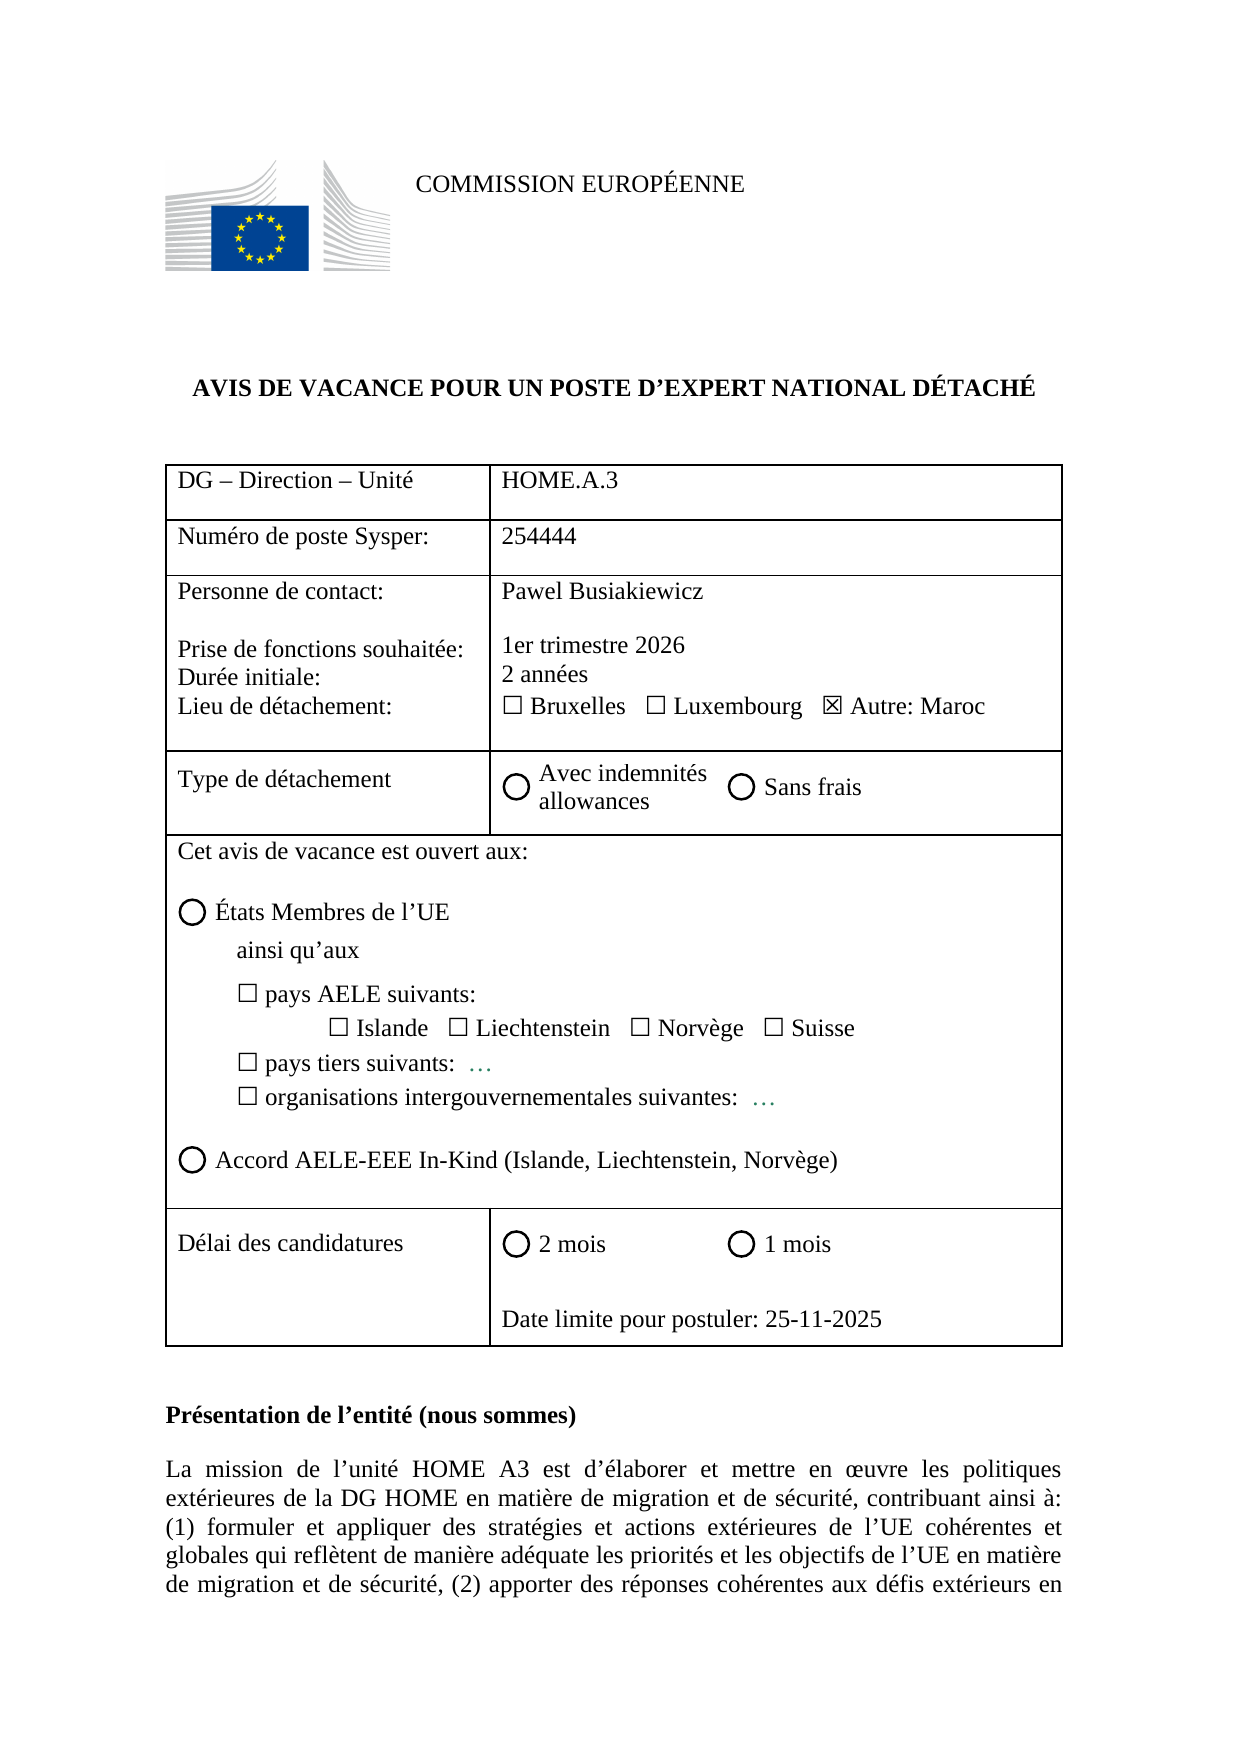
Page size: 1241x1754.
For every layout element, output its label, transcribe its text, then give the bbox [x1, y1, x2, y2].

table_cell Cet avis de vacance est ouvert aux: ainsi qu’aux pays AELE suivants: Islande Liechtenstein Norvège Suisse pays tiers suivants: organisations intergouvernementales suivantes: [167, 836, 1061, 1207]
table_cell Type de détachement [167, 752, 489, 834]
table_header DG – Direction – Unité [167, 466, 489, 519]
table_cell [491, 752, 1061, 834]
table_cell Numéro de poste Sysper: [167, 521, 489, 574]
table_cell Délai des candidatures [167, 1209, 489, 1345]
list Présentation de l’entité (nous sommes) [165, 1401, 1063, 1429]
picture [165, 160, 391, 271]
table_cell Personne de contact: Prise de fonctions souhaitée: Durée initiale: Lieu de détachement: [167, 576, 489, 750]
table_cell Date limite pour postuler: [491, 1209, 1061, 1345]
table_cell trimestre années Bruxelles Luxembourg Autre: [491, 576, 1061, 750]
